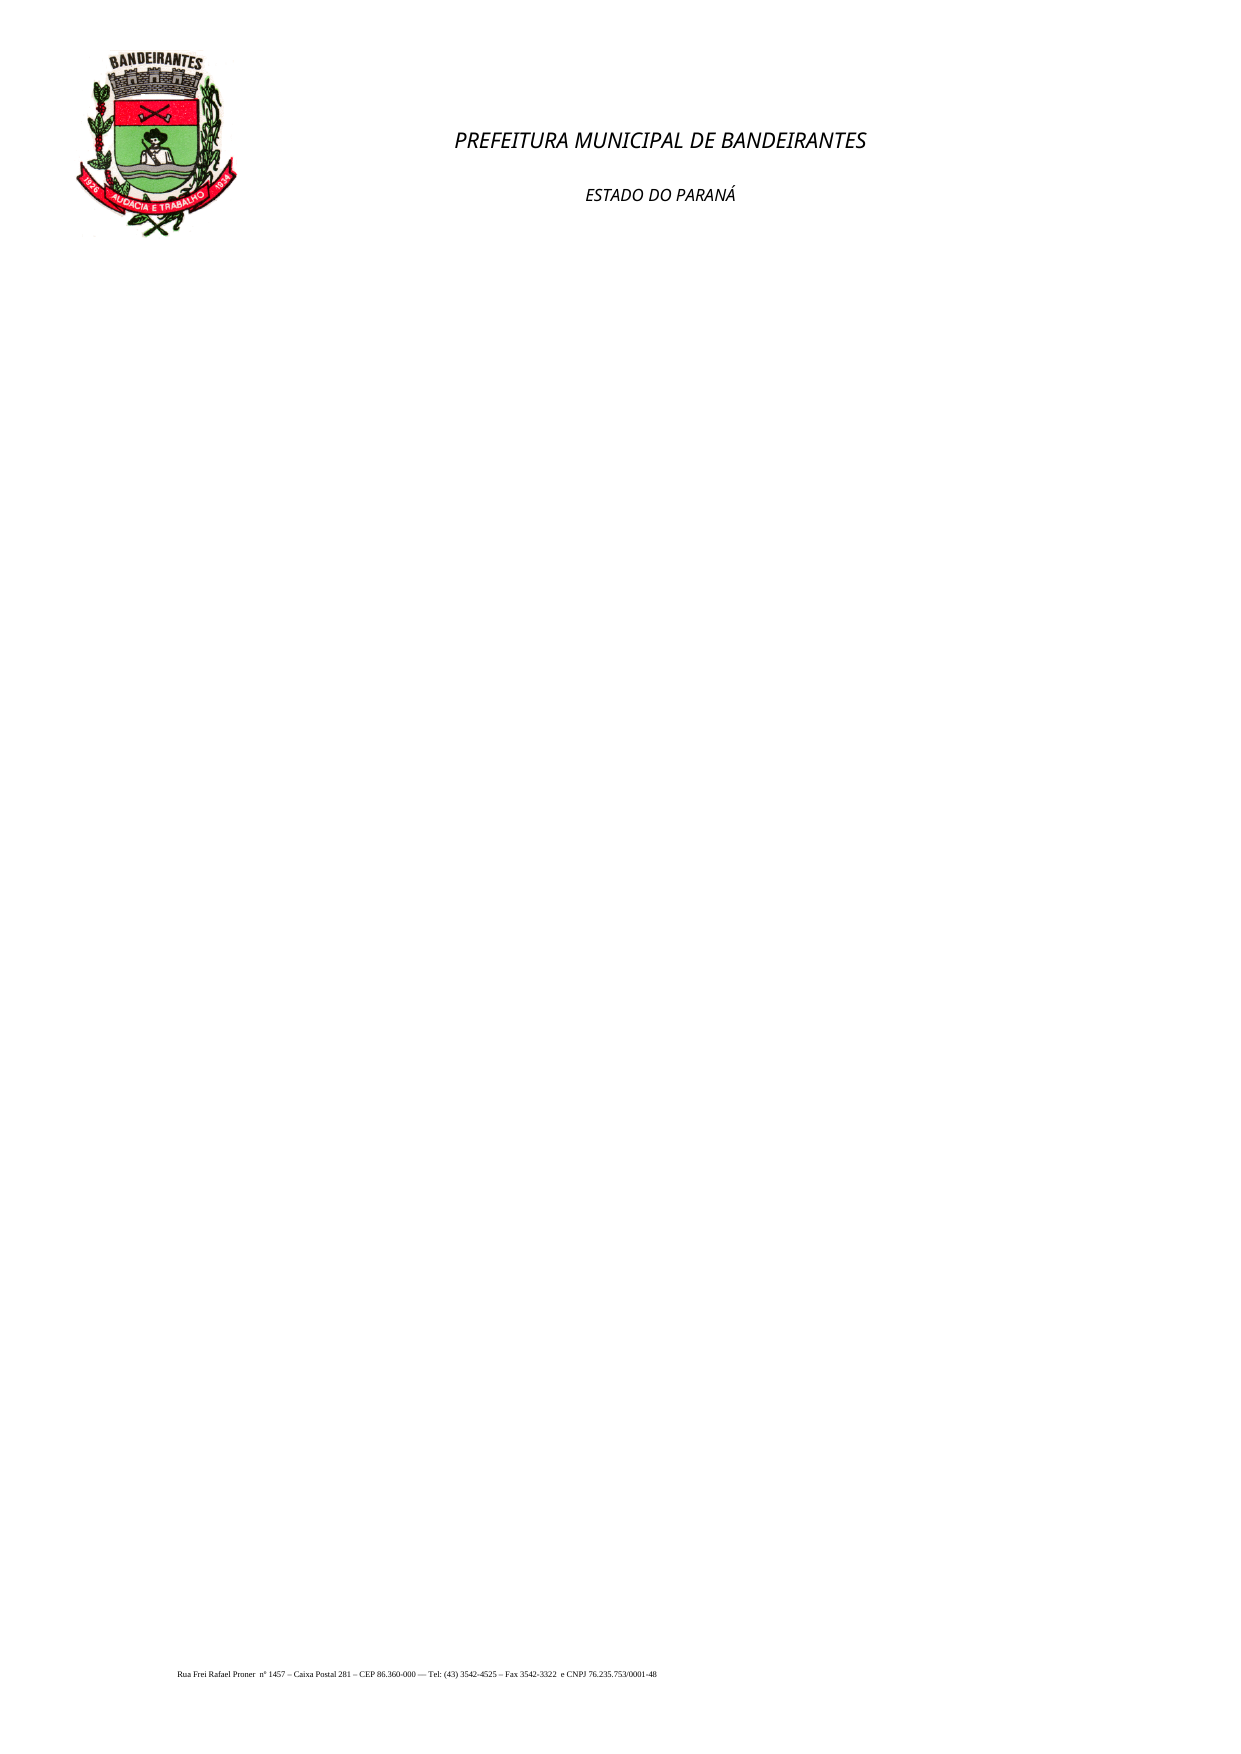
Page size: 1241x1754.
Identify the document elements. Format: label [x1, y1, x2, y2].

picture [74, 50, 239, 246]
